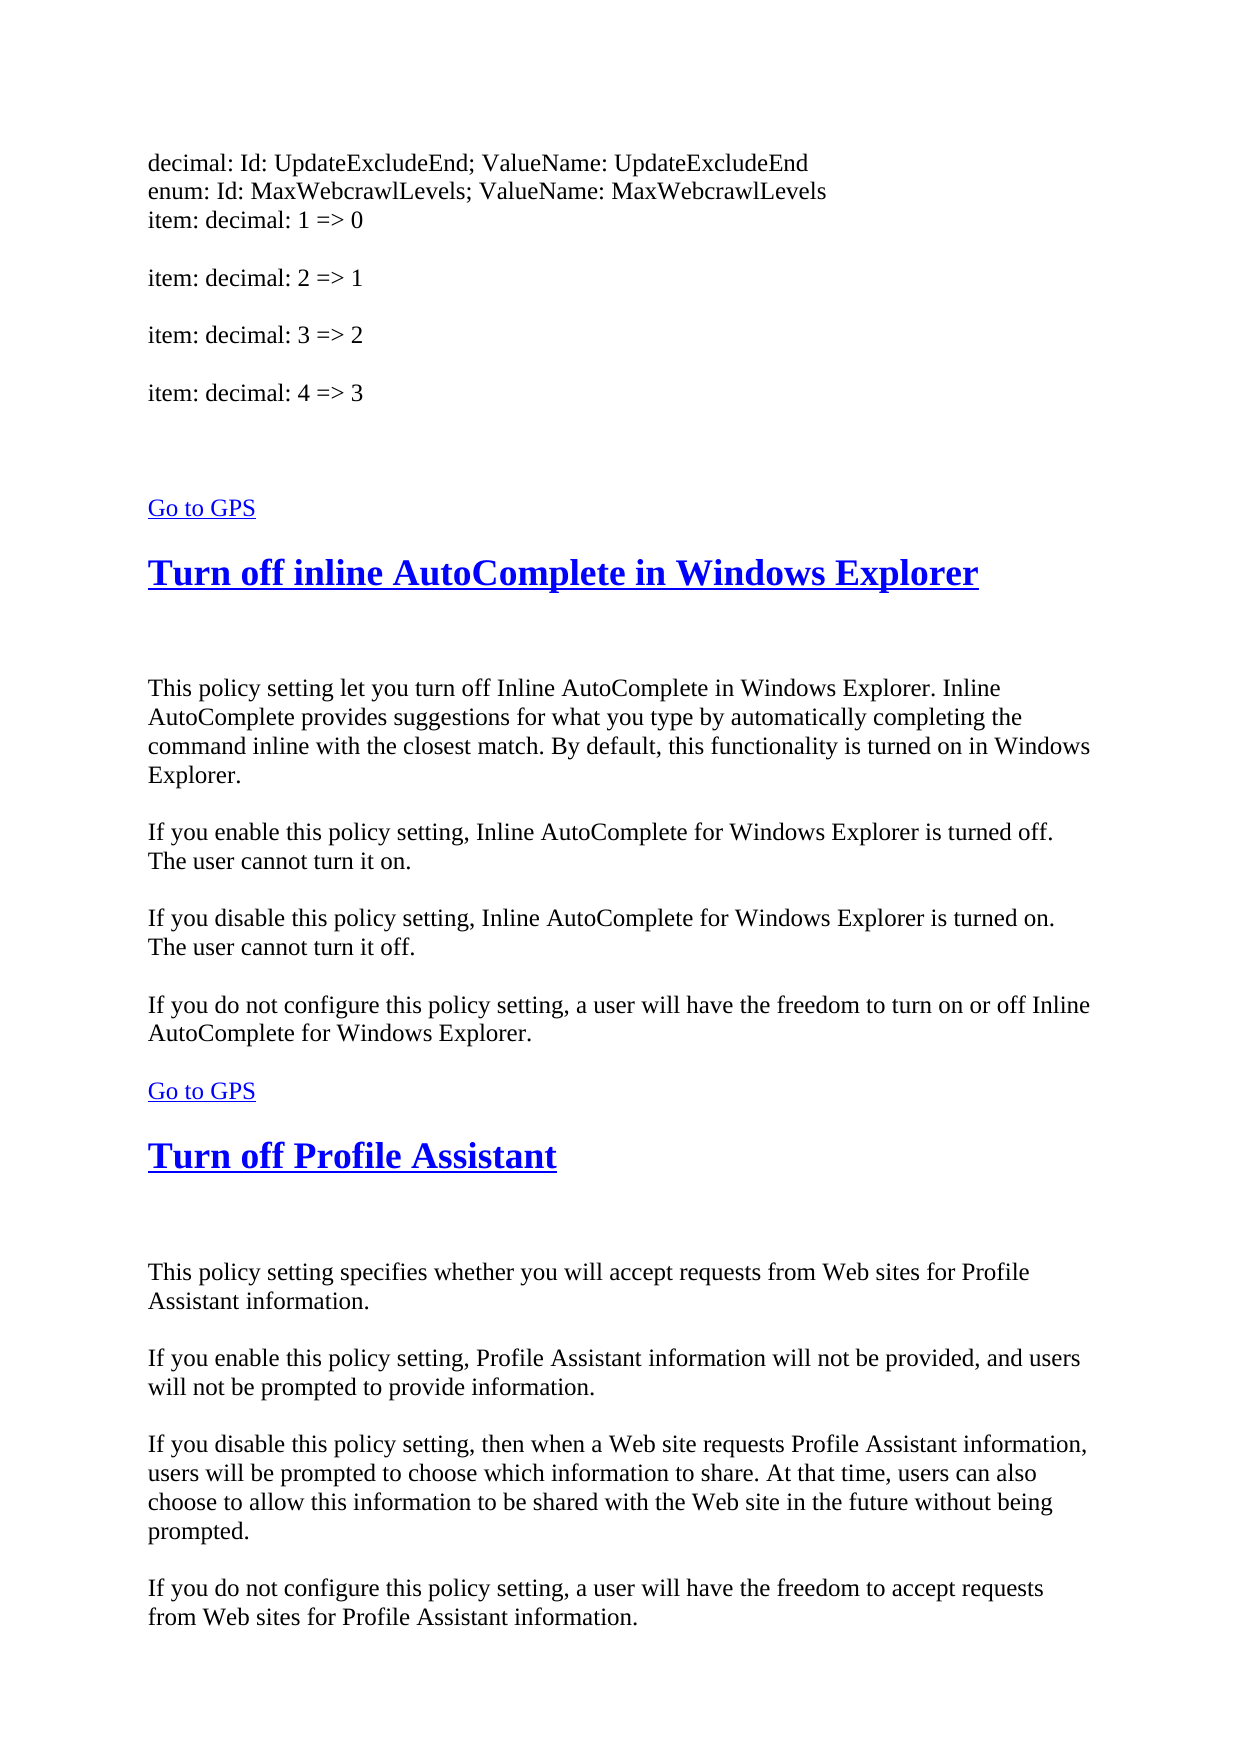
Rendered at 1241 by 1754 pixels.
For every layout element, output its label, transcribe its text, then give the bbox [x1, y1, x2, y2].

text Turn off inline AutoComplete in Windows Explorer [148, 551, 1093, 594]
text Turn off Profile Assistant [148, 1134, 1093, 1177]
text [148, 1257, 1093, 1631]
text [148, 148, 1093, 521]
text This policy setting let you turn off Inline AutoComplete in Windows Explorer. Inline AutoComplete provides suggestions for what you type by automatically completing the command inline with the closest match. By default, this functionality is turned on in Windows Explorer. If you enable this policy setting, Inline AutoComplete for Windows Explorer is turned off. The user cannot turn it on. If you disable this policy setting, Inline AutoComplete for Windows Explorer is turned on. The user cannot turn it off. If you do not configure this policy setting, a user will have the freedom to turn on or off Inline AutoComplete for Windows Explorer. Go to GPS [148, 673, 1093, 1105]
